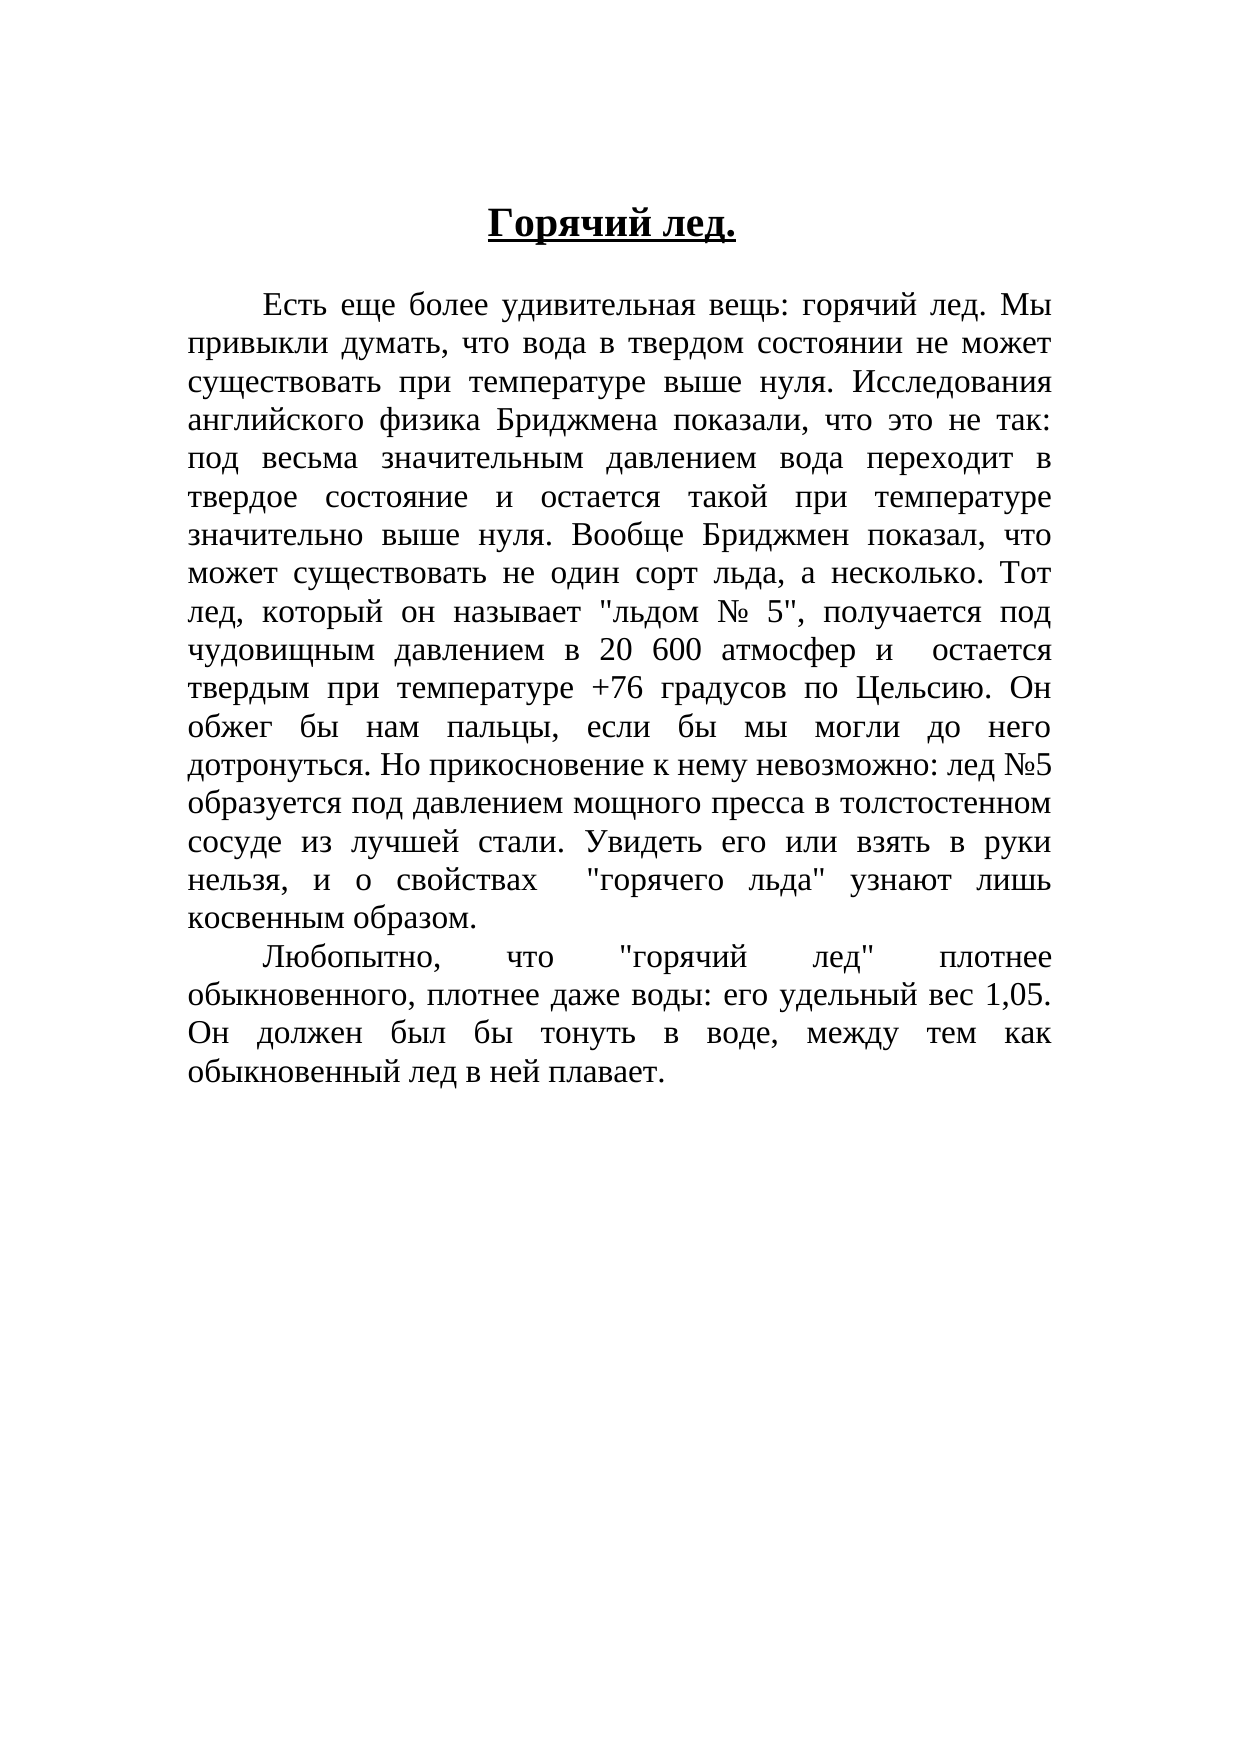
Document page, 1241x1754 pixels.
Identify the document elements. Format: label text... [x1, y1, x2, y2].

text Есть еще более удивительная вещь: горячий лед. Мы привыкли думать, что вода в твердом состоянии не может существовать при температуре выше нуля. Исследования английского физика Бриджмена показали, что это не так: под весьма значительным давлением вода переходит в твердое состояние и остается такой при температуре значительно выше нуля. Вообще Бриджмен показал, что может существовать не один сорт льда, а несколько. Тот лед, который он называет "льдом № 5", получается под чудовищным давлением в 20 600 атмосфер и остается твердым при температуре +76 градусов по Цельсию. Он обжег бы нам пальцы, если бы мы могли до него дотронуться. Но прикосновение к нему невозможно: лед №5 образуется под давлением мощного пресса в толстостенном сосуде из лучшей стали. Увидеть его или взять в руки нельзя, и о свойствах "горячего льда" узнают лишь косвенным образом. [187, 284, 1053, 936]
text Горячий лед. [412, 198, 1053, 246]
text Любопытно, что "горячий лед" плотнее обыкновенного, плотнее даже воды: его удельный вес 1,05. Он должен был бы тонуть в воде, между тем как обыкновенный лед в ней плавает. [187, 936, 1053, 1089]
